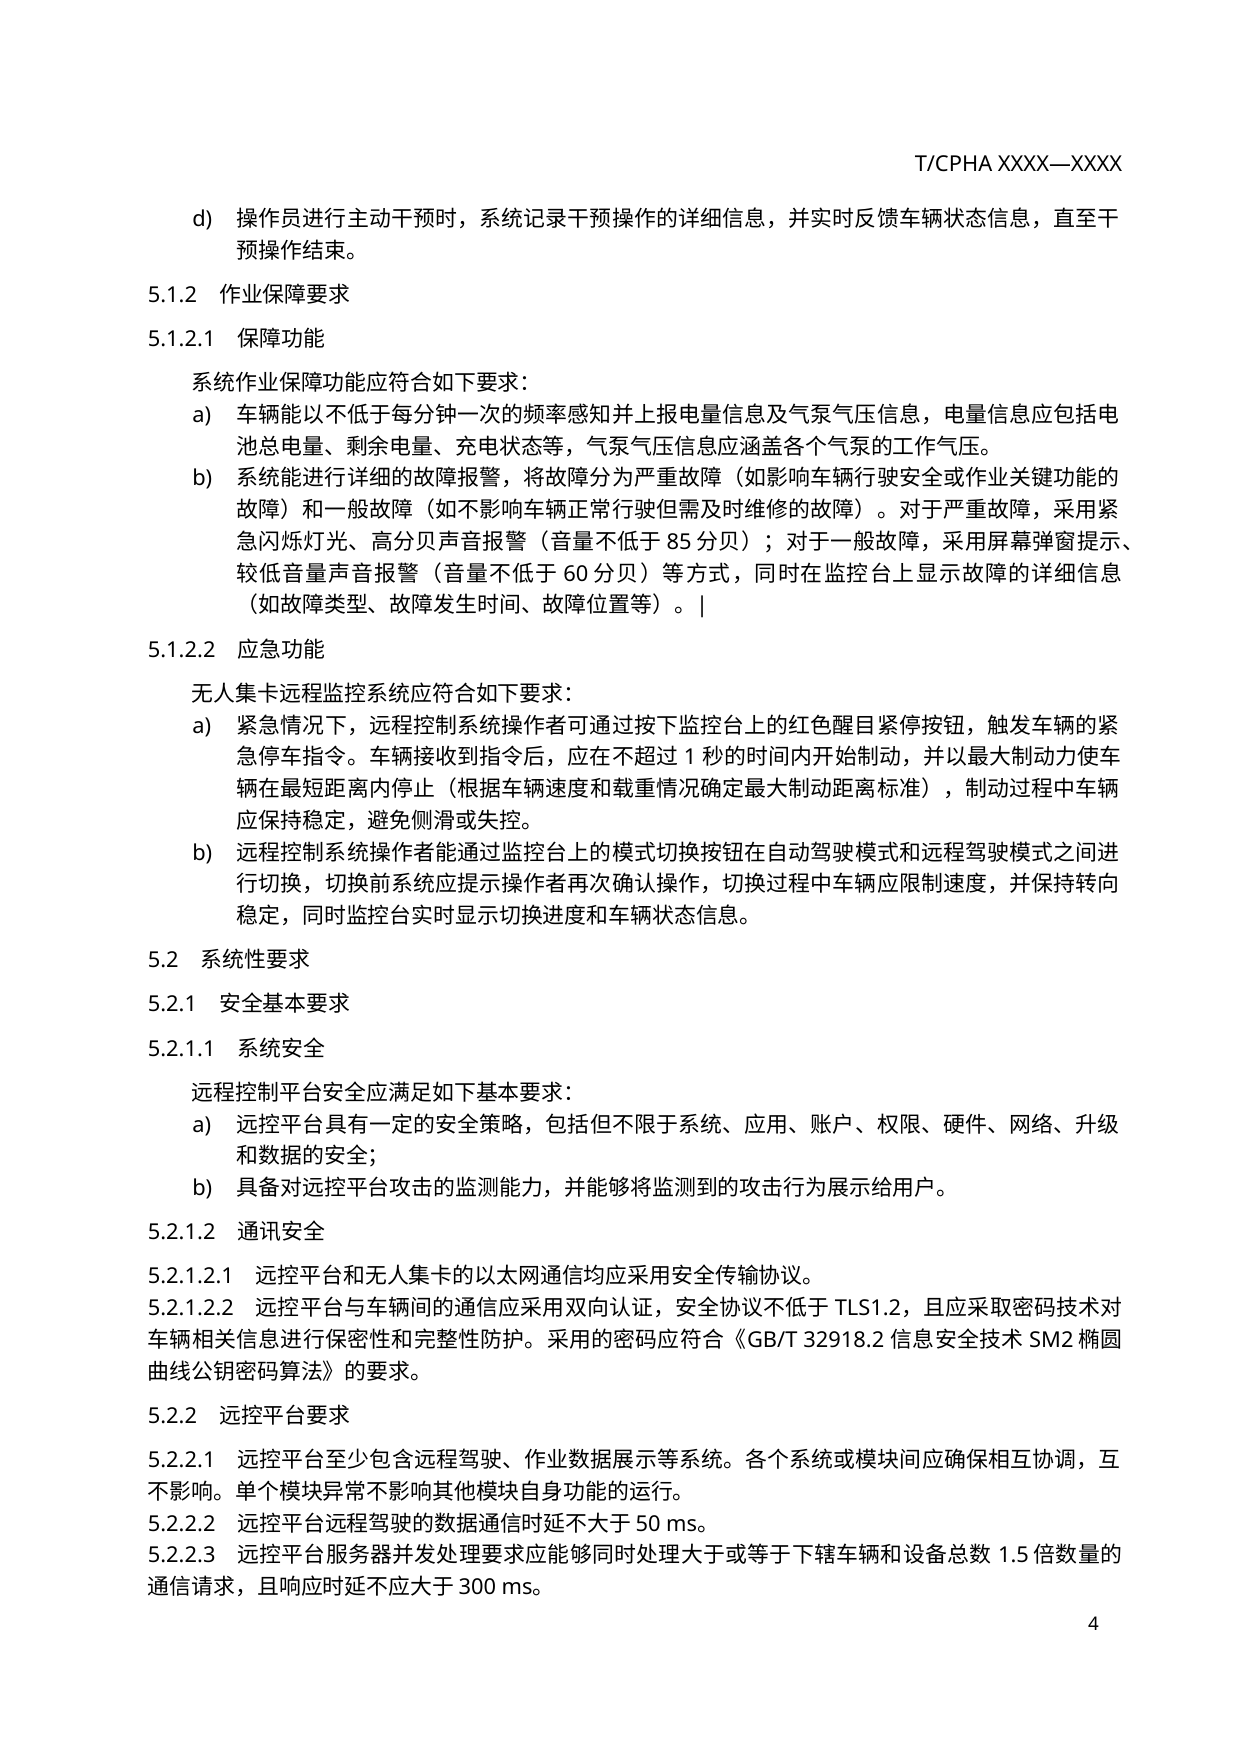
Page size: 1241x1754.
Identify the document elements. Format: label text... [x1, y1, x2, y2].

text 通讯安全 [148, 1214, 1122, 1246]
text 远程控制系统操作者能通过监控台上的模式切换按钮在自动驾驶模式和远程驾驶模式之间进行切换，切换前系统应提示操作者再次确认操作，切换过程中车辆应限制速度，并保持转向稳定，同时监控台实时显示切换进度和车辆状态信息。 [192, 834, 1122, 929]
text 系统安全 [148, 1031, 1122, 1062]
text 远程控制平台安全应满足如下基本要求： [148, 1075, 1122, 1107]
text 远控平台与车辆间的通信应采用双向认证，安全协议不低于TLS1.2，且应采取密码技术对车辆相关信息进行保密性和完整性防护。采用的密码应符合《GB/T 32918.2 信息安全技术 SM2椭圆曲线公钥密码算法》的要求。 [148, 1290, 1122, 1386]
list 远控平台具有一定的安全策略，包括但不限于系统、应用、账户、权限、硬件、网络、升级和数据的安全； [192, 1107, 1122, 1170]
text 远控平台和无人集卡的以太网通信均应采用安全传输协议。 [148, 1258, 1122, 1290]
text 作业保障要求 [148, 277, 1122, 308]
text 远控平台服务器并发处理要求应能够同时处理大于或等于下辖车辆和设备总数1.5倍数量的通信请求，且响应时延不应大于300 ms。 [148, 1537, 1122, 1601]
text 保障功能 [148, 321, 1122, 353]
text 远控平台远程驾驶的数据通信时延不大于50 ms。 [148, 1506, 1122, 1537]
text 系统作业保障功能应符合如下要求： [148, 365, 1122, 397]
text 具备对远控平台攻击的监测能力，并能够将监测到的攻击行为展示给用户。 [192, 1170, 1122, 1202]
text 应急功能 [148, 632, 1122, 663]
text 远控平台至少包含远程驾驶、作业数据展示等系统。各个系统或模块间应确保相互协调，互不影响。单个模块异常不影响其他模块自身功能的运行。 [148, 1442, 1122, 1506]
text 无人集卡远程监控系统应符合如下要求： [148, 676, 1122, 708]
text 操作员进行主动干预时，系统记录干预操作的详细信息，并实时反馈车辆状态信息，直至干预操作结束。 [192, 201, 1122, 264]
text 远控平台要求 [148, 1398, 1122, 1430]
text 系统性要求 [148, 942, 1122, 974]
list 车辆能以不低于每分钟一次的频率感知并上报电量信息及气泵气压信息，电量信息应包括电池总电量、剩余电量、充电状态等，气泵气压信息应涵盖各个气泵的工作气压。 [192, 397, 1122, 460]
text 系统能进行详细的故障报警，将故障分为严重故障（如影响车辆行驶安全或作业关键功能的故障）和一般故障（如不影响车辆正常行驶但需及时维修的故障）。对于严重故障，采用紧急闪烁灯光、高分贝声音报警（音量不低于85分贝）；对于一般故障，采用屏幕弹窗提示、较低音量声音报警（音量不低于60分贝）等方式，同时在监控台上显示故障的详细信息（如故障类型、故障发生时间、故障位置等）。| [192, 460, 1122, 619]
list 紧急情况下，远程控制系统操作者可通过按下监控台上的红色醒目紧停按钮，触发车辆的紧急停车指令。车辆接收到指令后，应在不超过 1 秒的时间内开始制动，并以最大制动力使车辆在最短距离内停止（根据车辆速度和载重情况确定最大制动距离标准），制动过程中车辆应保持稳定，避免侧滑或失控。 [192, 708, 1122, 834]
text 安全基本要求 [148, 986, 1122, 1018]
